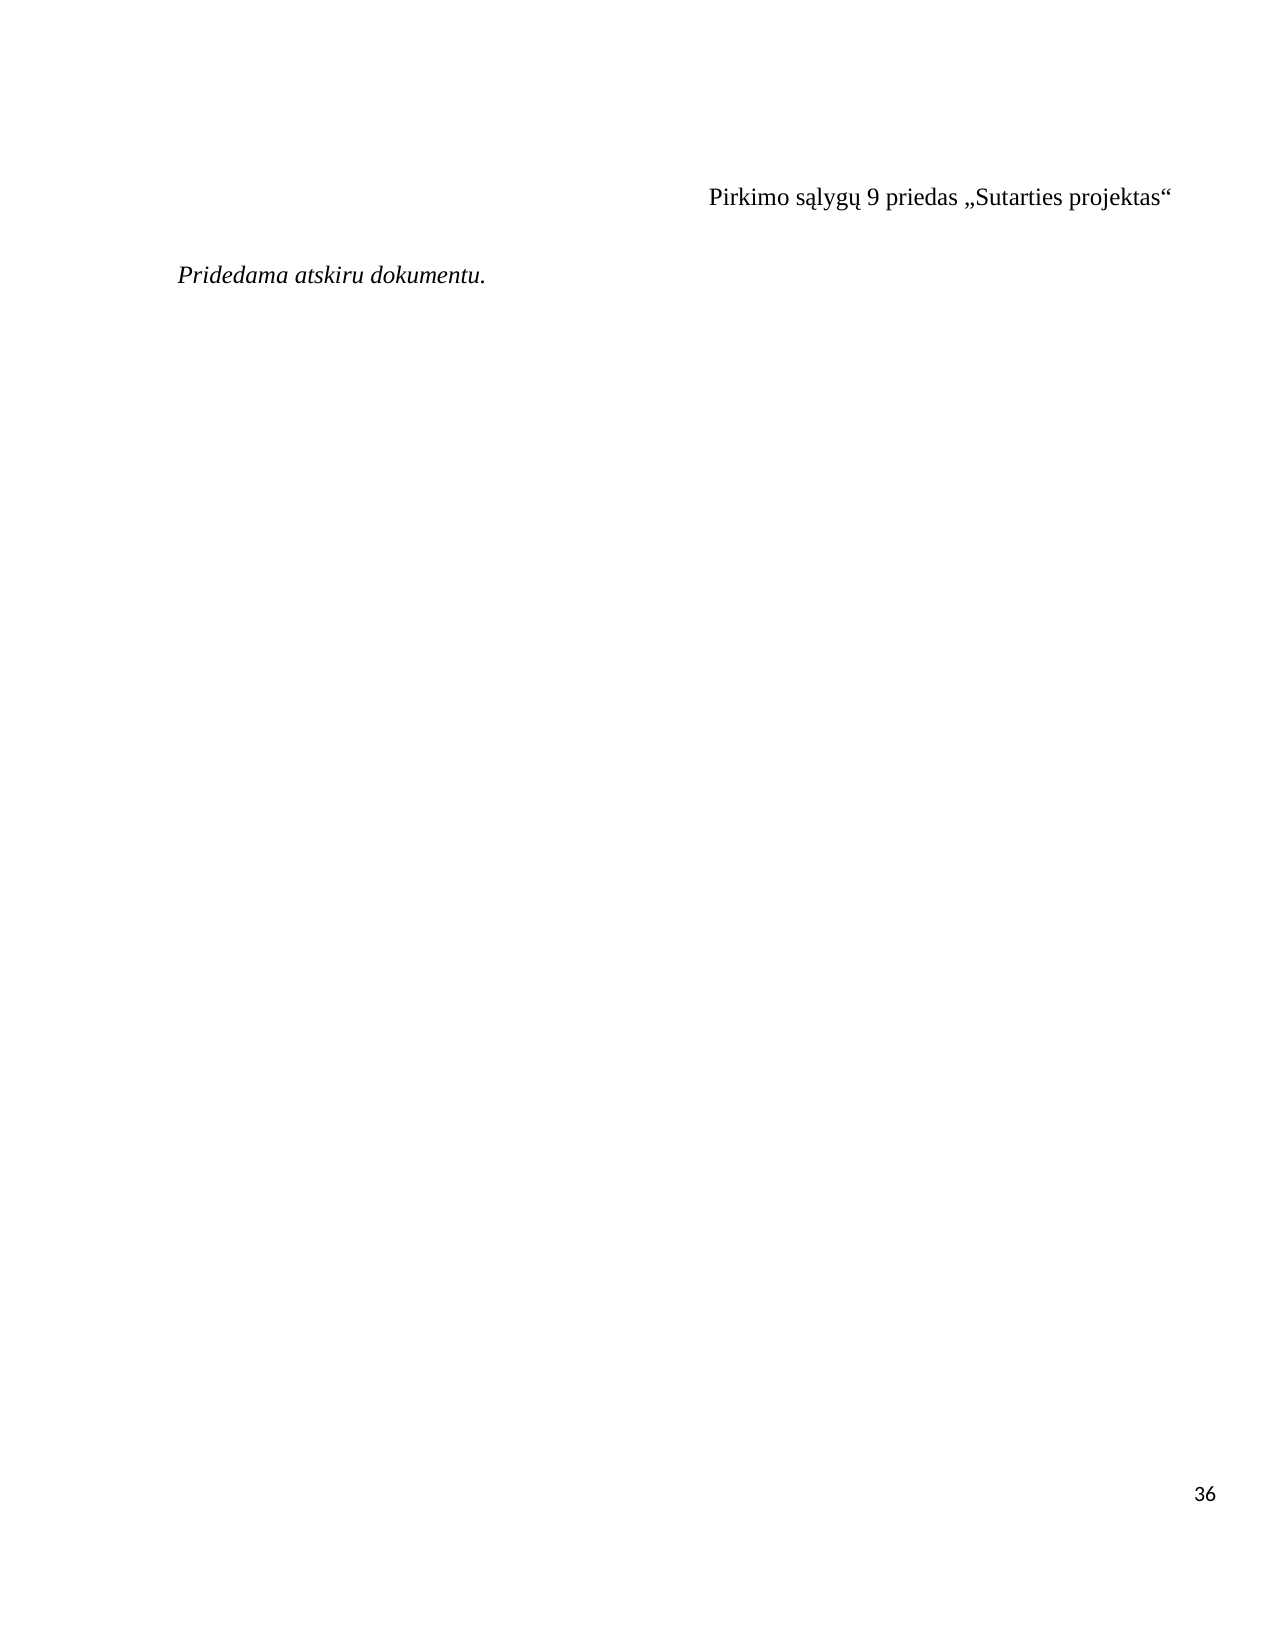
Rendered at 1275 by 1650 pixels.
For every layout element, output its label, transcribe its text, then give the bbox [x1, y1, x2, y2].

text Pirkimo sąlygų 9 priedas „Sutarties projektas“ [709, 182, 1216, 211]
text Pridedama atskiru dokumentu. [177, 260, 1216, 289]
